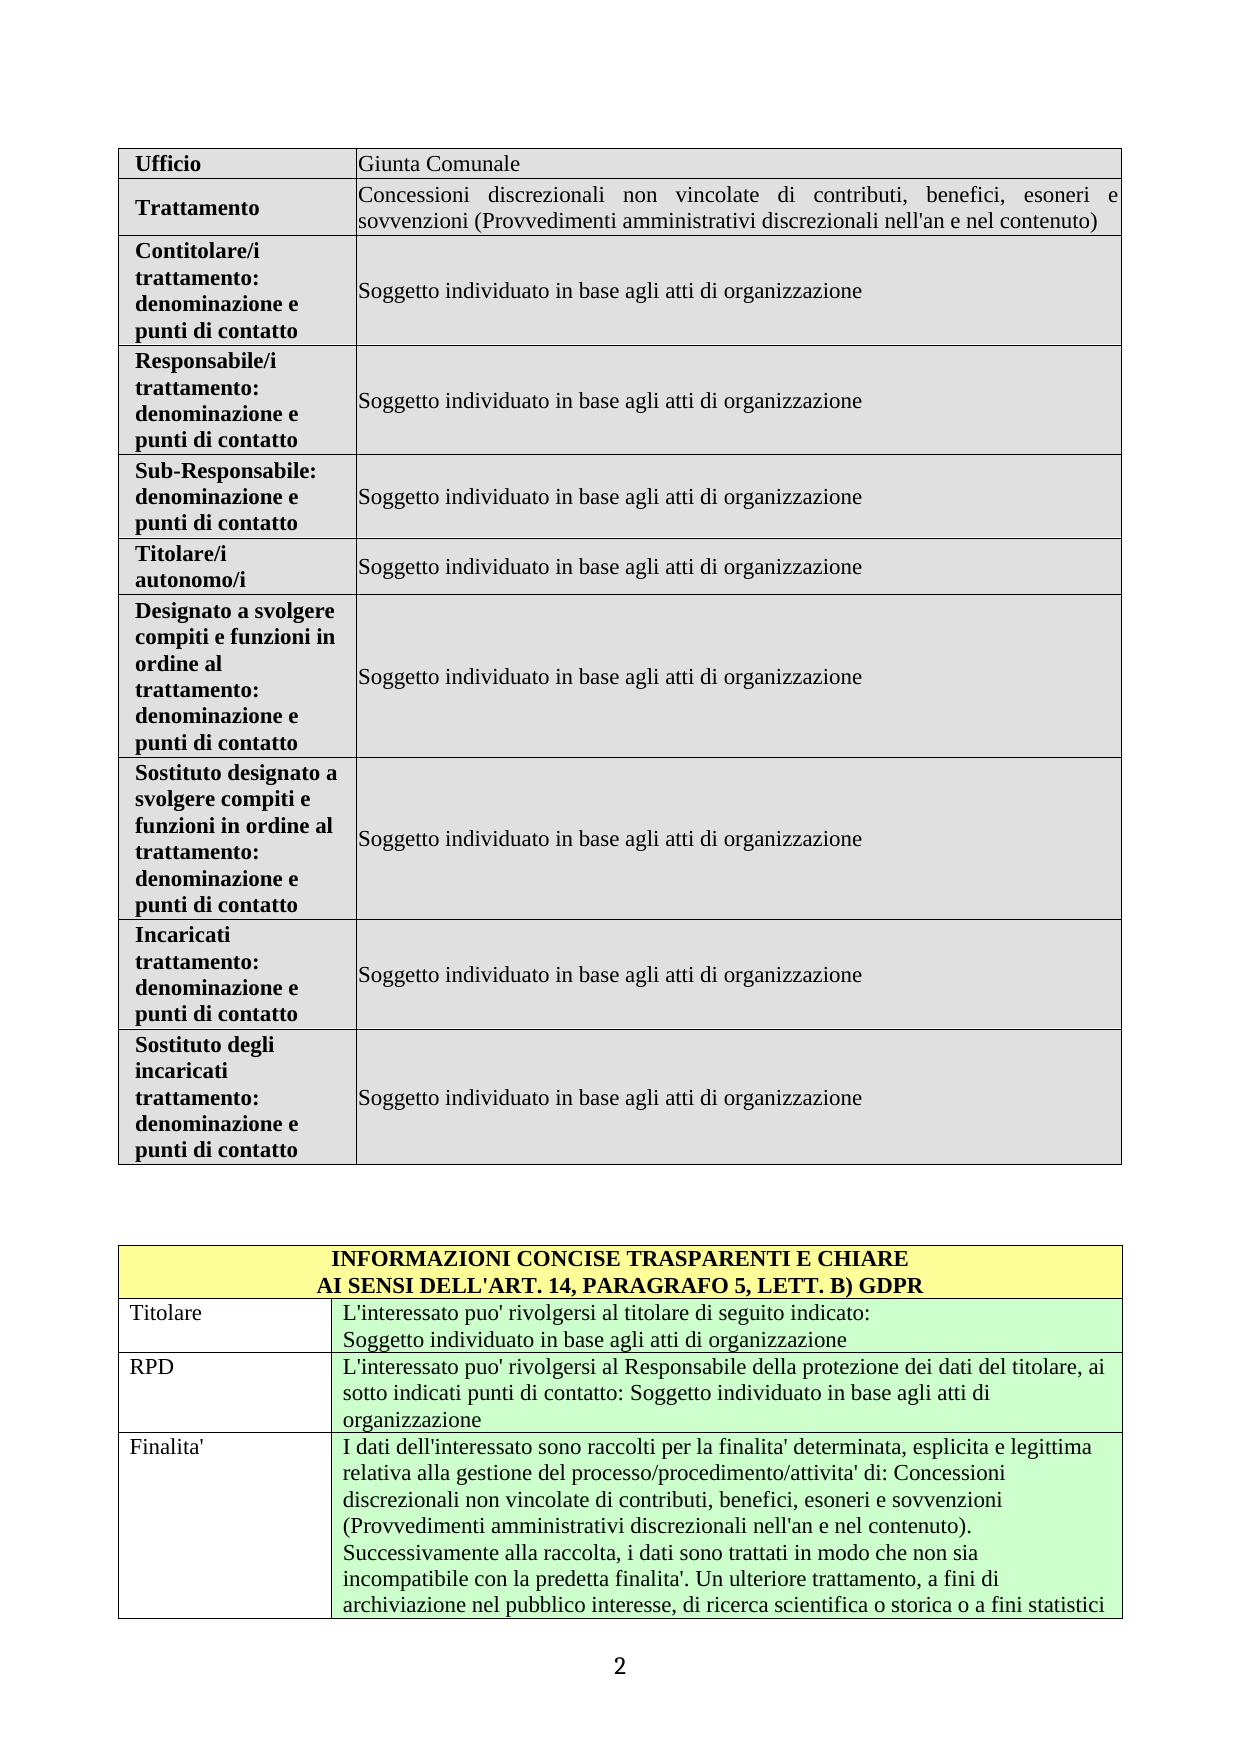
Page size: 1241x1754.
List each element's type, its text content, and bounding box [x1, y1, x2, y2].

table_cell Ufficio [119, 149, 356, 178]
table_cell Trattamento [119, 179, 356, 235]
table_cell L'interessato puo' rivolgersi al titolare di seguito indicato: Soggetto individuato in base agli atti di organizzazione [332, 1299, 1122, 1352]
table_cell Soggetto individuato in base agli atti di organizzazione [357, 595, 1121, 757]
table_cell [332, 1433, 1122, 1618]
table_cell Titolare [119, 1299, 331, 1352]
table_cell Soggetto individuato in base agli atti di organizzazione [357, 346, 1121, 454]
table_cell Finalita' [119, 1433, 331, 1618]
table_cell Sub-Responsabile: denominazione e punti di contatto [119, 455, 356, 537]
table_cell Giunta Comunale [357, 149, 1121, 178]
table_cell Soggetto individuato in base agli atti di organizzazione [357, 920, 1121, 1028]
table_cell Soggetto individuato in base agli atti di organizzazione [357, 758, 1121, 919]
table_cell Soggetto individuato in base agli atti di organizzazione [357, 1030, 1121, 1164]
table_cell Soggetto individuato in base agli atti di organizzazione [357, 236, 1121, 344]
table_cell L'interessato puo' rivolgersi al Responsabile della protezione dei dati del titolare, ai sotto indicati punti di contatto: Soggetto individuato in base agli atti di organizzazione [332, 1353, 1122, 1432]
table_cell Responsabile/i trattamento: denominazione e punti di contatto [119, 346, 356, 454]
table_cell Soggetto individuato in base agli atti di organizzazione [357, 455, 1121, 537]
table_cell Designato a svolgere compiti e funzioni in ordine al trattamento: denominazione e punti di contatto [119, 595, 356, 757]
table_cell Contitolare/i trattamento: denominazione e punti di contatto [119, 236, 356, 344]
table_cell Sostituto designato a svolgere compiti e funzioni in ordine al trattamento: denominazione e punti di contatto [119, 758, 356, 919]
table_cell RPD [119, 1353, 331, 1432]
table_header INFORMAZIONI CONCISE TRASPARENTI E CHIARE AI SENSI DELL'ART. 14, PARAGRAFO 5, LETT. B) GDPR [119, 1246, 1122, 1298]
table_cell Incaricati trattamento: denominazione e punti di contatto [119, 920, 356, 1028]
table_cell Sostituto degli incaricati trattamento: denominazione e punti di contatto [119, 1030, 356, 1164]
table_cell Concessioni discrezionali non vincolate di contributi, benefici, esoneri e sovvenzioni (Provvedimenti amministrativi discrezionali nell'an e nel contenuto) [357, 179, 1121, 235]
table_cell Titolare/i autonomo/i [119, 539, 356, 594]
table_cell Soggetto individuato in base agli atti di organizzazione [357, 539, 1121, 594]
